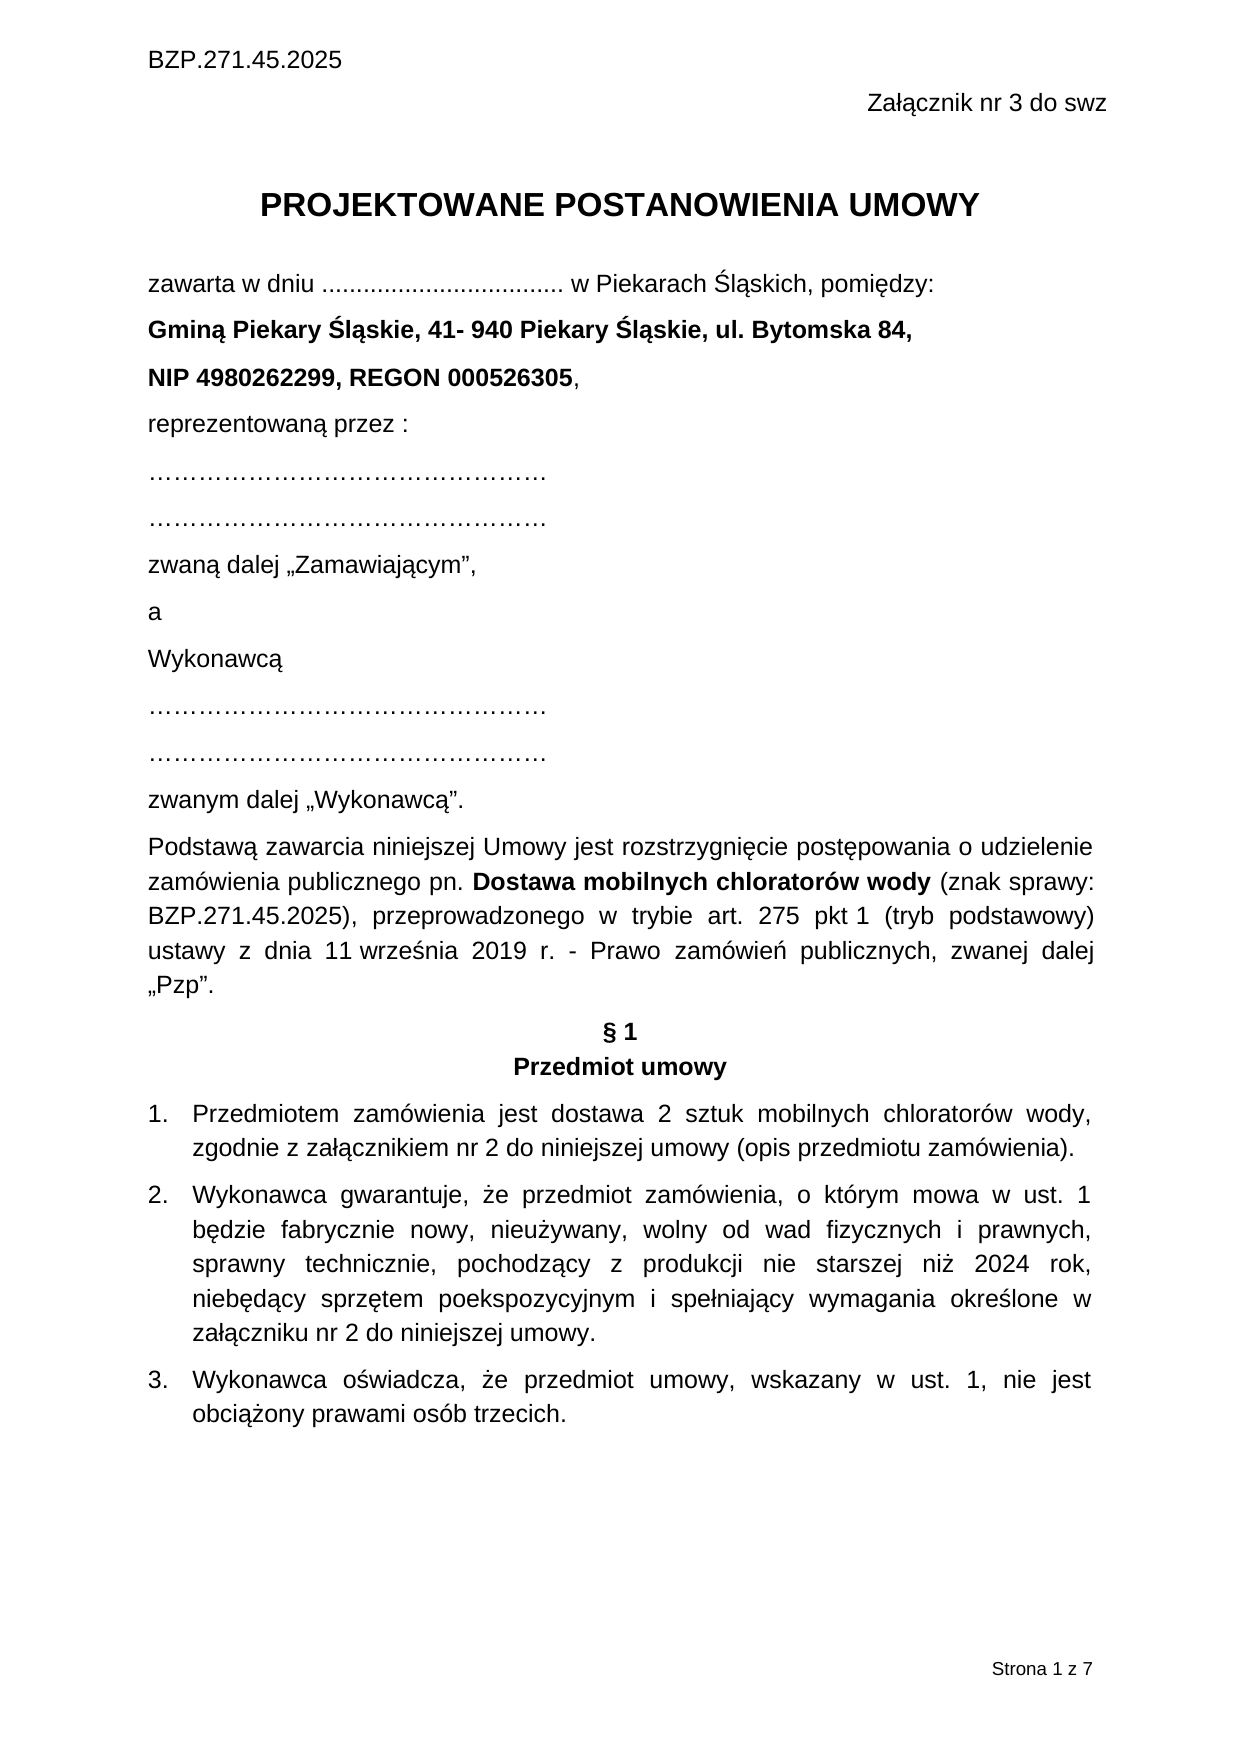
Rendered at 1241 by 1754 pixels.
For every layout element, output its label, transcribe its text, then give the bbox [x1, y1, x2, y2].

text zawarta w dniu ................................... w Piekarach Śląskich, pomiędzy: [148, 268, 1093, 297]
list Wykonawca gwarantuje, że przedmiot zamówienia, o którym mowa w ust. 1 będzie fabrycznie nowy, nieużywany, wolny od wad fizycznych i prawnych, sprawny technicznie, pochodzący z produkcji nie starszej niż 2024 rok, niebędący sprzętem poekspozycyjnym i spełniający wymagania określone w załączniku nr 2 do niniejszej umowy. [148, 1180, 1093, 1347]
text NIP 4980262299, REGON 000526305, [148, 362, 1093, 391]
text reprezentowaną przez : [148, 409, 1093, 438]
list Wykonawca oświadcza, że przedmiot umowy, wskazany w ust. 1, nie jest obciążony prawami osób trzecich. [148, 1365, 1093, 1428]
text zwaną dalej „Zamawiającym”, [148, 550, 1093, 579]
text PROJEKTOWANE POSTANOWIENIA UMOWY [148, 185, 1093, 223]
text ………………………………………… [148, 503, 1093, 532]
text ………………………………………… [148, 738, 1093, 767]
text Gminą Piekary Śląskie, 41- 940 Piekary Śląskie, ul. Bytomska 84, [148, 316, 1093, 344]
text ………………………………………… [148, 691, 1093, 720]
text Podstawą zawarcia niniejszej Umowy jest rozstrzygnięcie postępowania o udzielenie zamówienia publicznego pn. Dostawa mobilnych chloratorów wody (znak sprawy: BZP.271.45.2025), przeprowadzonego w trybie art. 275 pkt 1 (tryb podstawowy) ustawy z dnia 11 września 2019 r. - Prawo zamówień publicznych, zwanej dalej „Pzp”. [148, 832, 1095, 999]
text Wykonawcą [148, 644, 1093, 673]
text ………………………………………… [148, 456, 1093, 485]
text zwanym dalej „Wykonawcą”. [148, 785, 1093, 814]
list Przedmiotem zamówienia jest dostawa 2 sztuk mobilnych chloratorów wody, zgodnie z załącznikiem nr 2 do niniejszej umowy (opis przedmiotu zamówienia). [148, 1099, 1093, 1162]
subtitle § 1 Przedmiot umowy [148, 1017, 1093, 1080]
text a [148, 597, 1093, 626]
